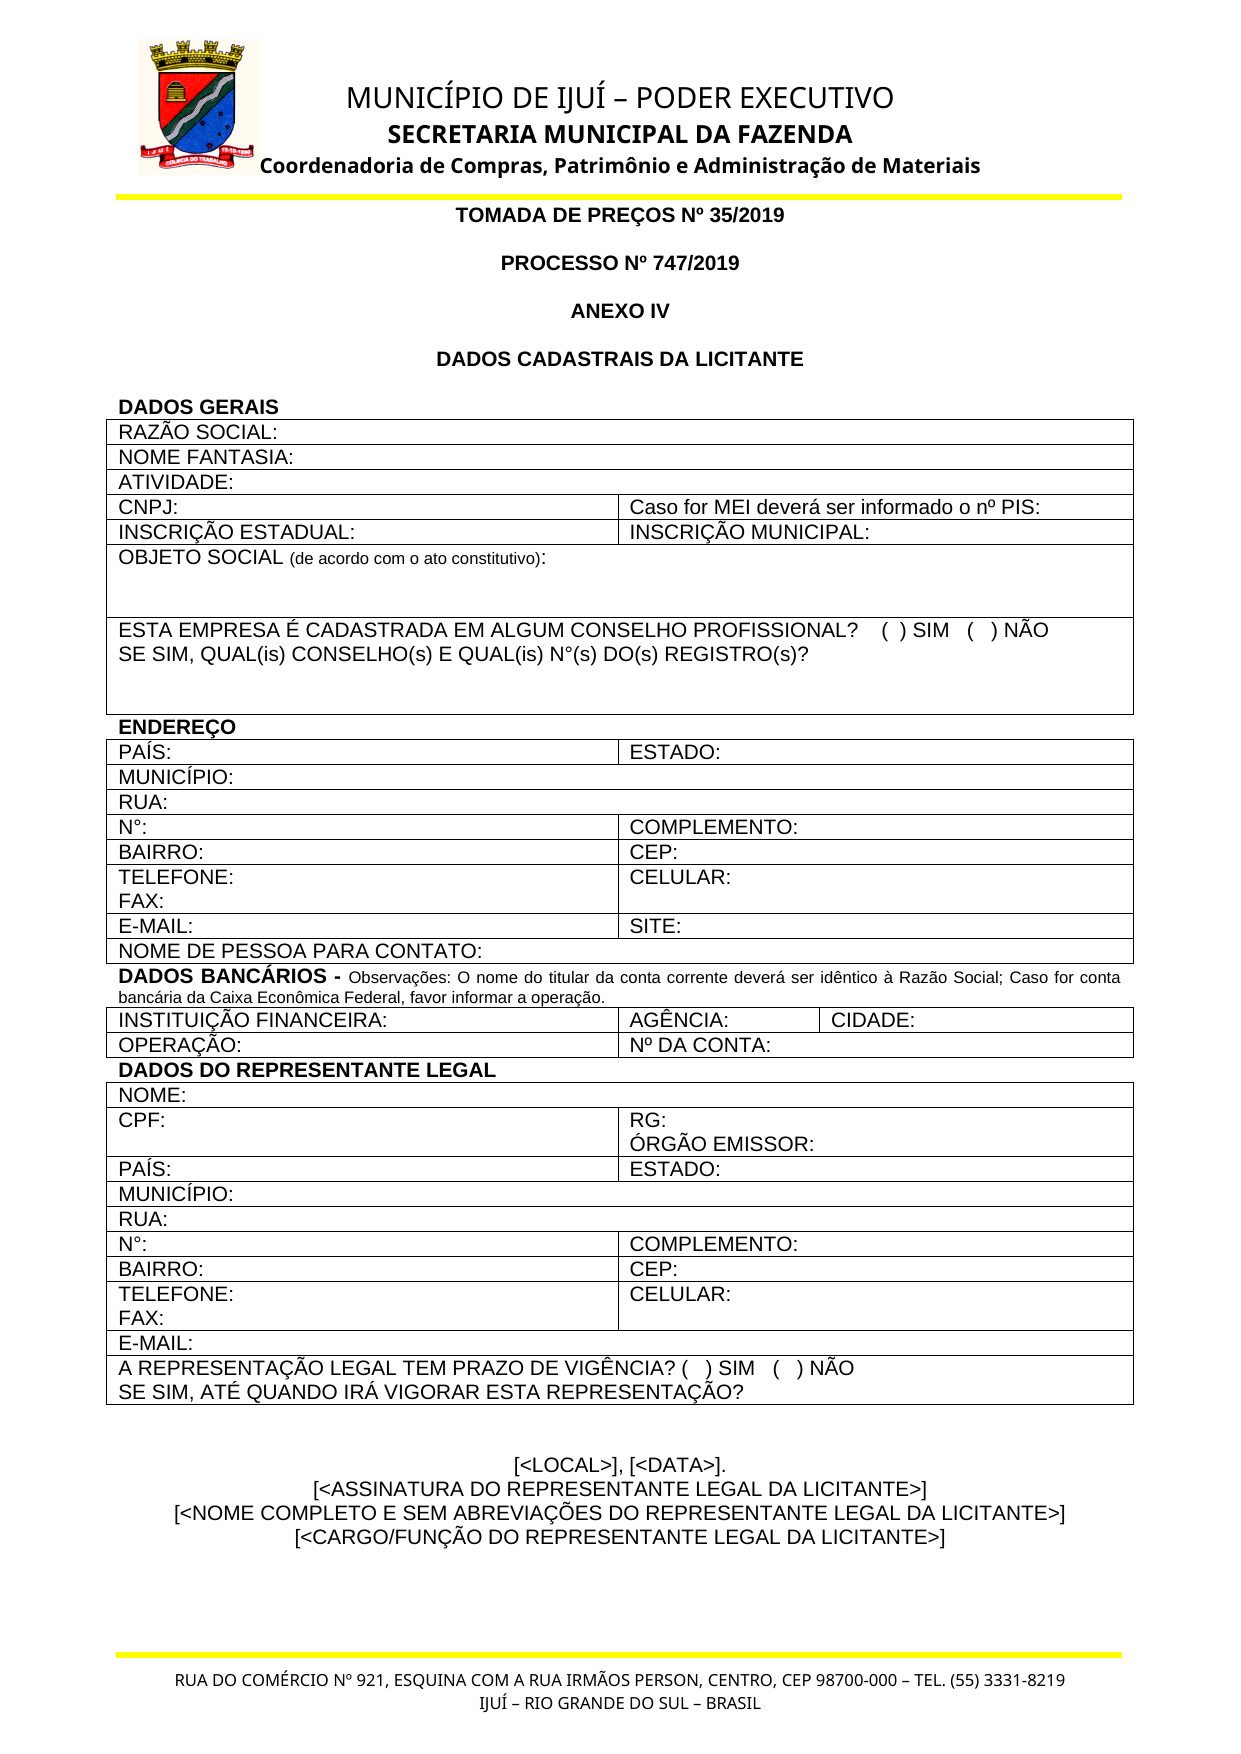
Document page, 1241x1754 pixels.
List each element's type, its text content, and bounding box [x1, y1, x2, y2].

table_cell MUNICÍPIO: [107, 765, 1133, 789]
table_cell TELEFONE: FAX: [107, 1282, 618, 1330]
table_cell CELULAR: [619, 865, 1133, 913]
text PROCESSO Nº 747/2019 [118, 251, 1122, 275]
table_cell INSCRIÇÃO ESTADUAL: [107, 520, 618, 544]
table_cell DADOS BANCÁRIOS - Observações: O nome do titular da conta corrente deverá ser idêntico à Razão Social; Caso for conta bancária da Caixa Econômica Federal, favor informar a operação. [107, 964, 1133, 1007]
text DADOS CADASTRAIS DA LICITANTE [118, 347, 1122, 371]
text [<LOCAL>], [<DATA>]. [118, 1453, 1122, 1477]
table_cell COMPLEMENTO: [619, 1232, 1133, 1256]
table_cell CEP: [619, 1257, 1133, 1281]
table_cell RUA: [107, 1207, 1133, 1231]
table_cell DADOS DO REPRESENTANTE LEGAL [107, 1058, 1133, 1082]
table_cell MUNICÍPIO: [107, 1182, 1133, 1206]
table_cell Nº DA CONTA: [619, 1033, 1133, 1057]
table_cell NOME: [107, 1083, 1133, 1107]
table_cell ENDEREÇO [107, 715, 1133, 739]
table_cell CELULAR: [619, 1282, 1133, 1330]
table_cell Caso for MEI deverá ser informado o nº PIS: [619, 495, 1133, 519]
table_cell INSCRIÇÃO MUNICIPAL: [619, 520, 1133, 544]
table_cell RG: ÓRGÃO EMISSOR: [619, 1108, 1133, 1156]
table_cell PAÍS: [107, 1157, 618, 1181]
table_cell PAÍS: [107, 740, 618, 764]
table_cell RAZÃO SOCIAL: [107, 420, 1133, 444]
text [<NOME COMPLETO E SEM ABREVIAÇÕES DO REPRESENTANTE LEGAL DA LICITANTE>] [118, 1501, 1122, 1524]
text [<CARGO/FUNÇÃO DO REPRESENTANTE LEGAL DA LICITANTE>] [118, 1524, 1122, 1548]
table_cell ESTA EMPRESA É CADASTRADA EM ALGUM CONSELHO PROFISSIONAL? ( ) SIM ( ) NÃO SE SIM, QUAL(is) CONSELHO(s) E QUAL(is) N°(s) DO(s) REGISTRO(s)? [107, 618, 1133, 714]
text [<ASSINATURA DO REPRESENTANTE LEGAL DA LICITANTE>] [118, 1477, 1122, 1501]
picture [138, 39, 259, 175]
table_cell ESTADO: [619, 1157, 1133, 1181]
table_cell ESTADO: [619, 740, 1133, 764]
table_cell A REPRESENTAÇÃO LEGAL TEM PRAZO DE VIGÊNCIA? ( ) SIM ( ) NÃO SE SIM, ATÉ QUANDO IRÁ VIGORAR ESTA REPRESENTAÇÃO? [107, 1356, 1133, 1404]
table_cell CNPJ: [107, 495, 618, 519]
table_cell BAIRRO: [107, 1257, 618, 1281]
table_cell OBJETO SOCIAL (de acordo com o ato constitutivo): [107, 545, 1133, 617]
table_cell OPERAÇÃO: [107, 1033, 618, 1057]
table_cell CIDADE: [820, 1008, 1133, 1032]
table_cell ATIVIDADE: [107, 470, 1133, 494]
table_cell E-MAIL: [107, 1331, 1133, 1355]
table_cell CEP: [619, 840, 1133, 864]
table_cell N°: [107, 1232, 618, 1256]
table_cell RUA: [107, 790, 1133, 814]
table_cell N°: [107, 815, 618, 839]
table_cell SITE: [619, 914, 1133, 938]
text ANEXO IV [118, 299, 1122, 323]
table_cell NOME DE PESSOA PARA CONTATO: [107, 939, 1133, 963]
table_cell COMPLEMENTO: [619, 815, 1133, 839]
table_cell BAIRRO: [107, 840, 618, 864]
table_cell TELEFONE: FAX: [107, 865, 618, 913]
table_cell INSTITUIÇÃO FINANCEIRA: [107, 1008, 618, 1032]
text TOMADA DE PREÇOS Nº 35/2019 [118, 203, 1122, 227]
table_cell NOME FANTASIA: [107, 445, 1133, 469]
table_header DADOS GERAIS [107, 371, 1133, 419]
table_cell AGÊNCIA: [619, 1008, 819, 1032]
table_cell CPF: [107, 1108, 618, 1156]
table_cell E-MAIL: [107, 914, 618, 938]
